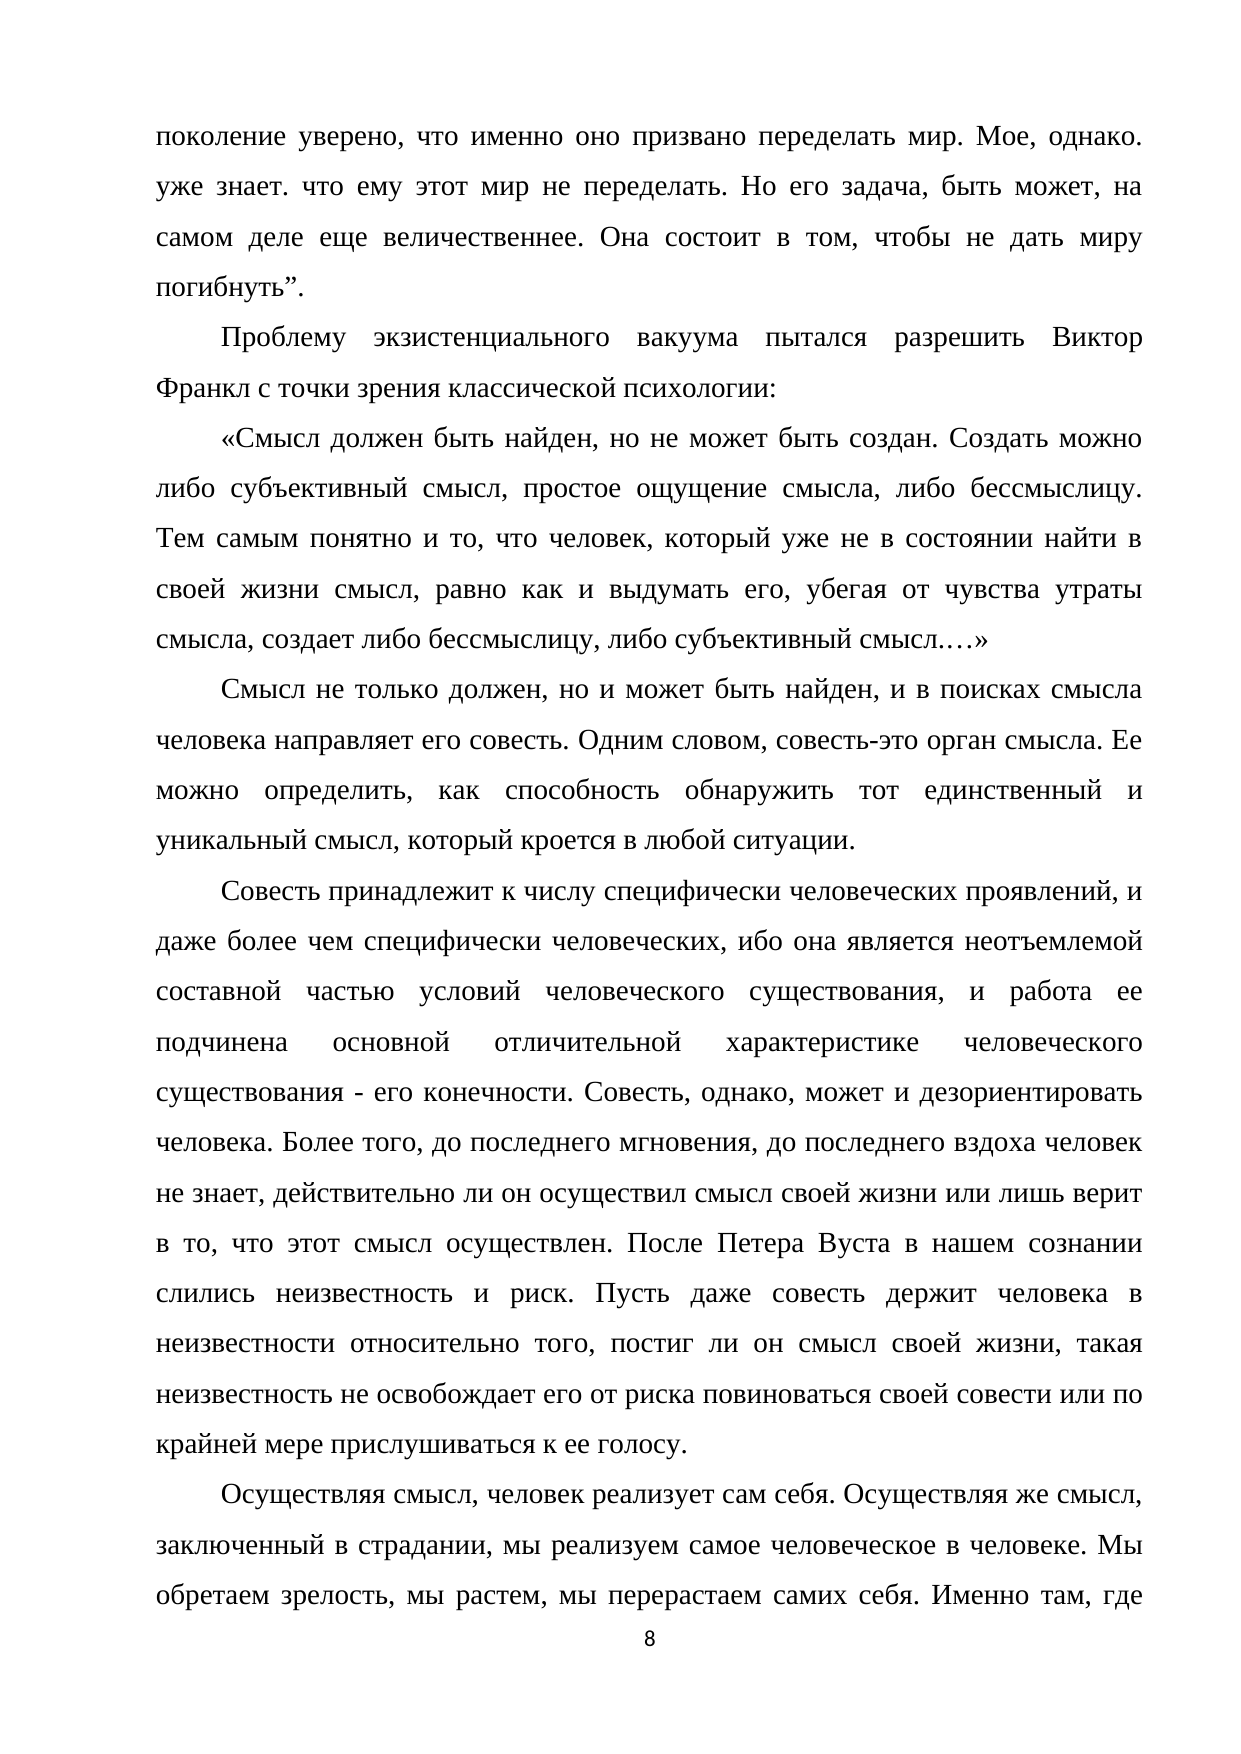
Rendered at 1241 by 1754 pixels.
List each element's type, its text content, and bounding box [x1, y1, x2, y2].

text Проблему экзистенциального вакуума пытался разрешить Виктор Франкл с точки зрения классической психологии: [156, 319, 1144, 403]
text Смысл не только должен, но и может быть найден, и в поисках смысла человека направляет его совесть. Одним словом, совесть-это орган смысла. Ее можно определить, как способность обнаружить тот единственный и уникальный смысл, который кроется в любой ситуации. [156, 672, 1144, 856]
text Совесть принадлежит к числу специфически человеческих проявлений, и даже более чем специфически человеческих, ибо она является неотъемлемой составной частью условий человеческого существования, и работа ее подчинена основной отличительной характеристике человеческого существования - его конечности. Совесть, однако, может и дезориентировать человека. Более того, до последнего мгновения, до последнего вздоха человек не знает, действительно ли он осуществил смысл своей жизни или лишь верит в то, что этот смысл осуществлен. После Петера Вуста в нашем сознании слились неизвестность и риск. Пусть даже совесть держит человека в неизвестности относительно того, постиг ли он смысл своей жизни, такая неизвестность не освобождает его от риска повиноваться своей совести или по крайней мере прислушиваться к ее голосу. [156, 873, 1144, 1460]
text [156, 118, 1144, 303]
text «Смысл должен быть найден, но не может быть создан. Создать можно либо субъективный смысл, простое ощущение смысла, либо бессмыслицу. Тем самым понятно и то, что человек, который уже не в состоянии найти в своей жизни смысл, равно как и выдумать его, убегая от чувства утраты смысла, создает либо бессмыслицу, либо субъективный смысл.…» [156, 420, 1144, 655]
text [156, 1477, 1144, 1611]
